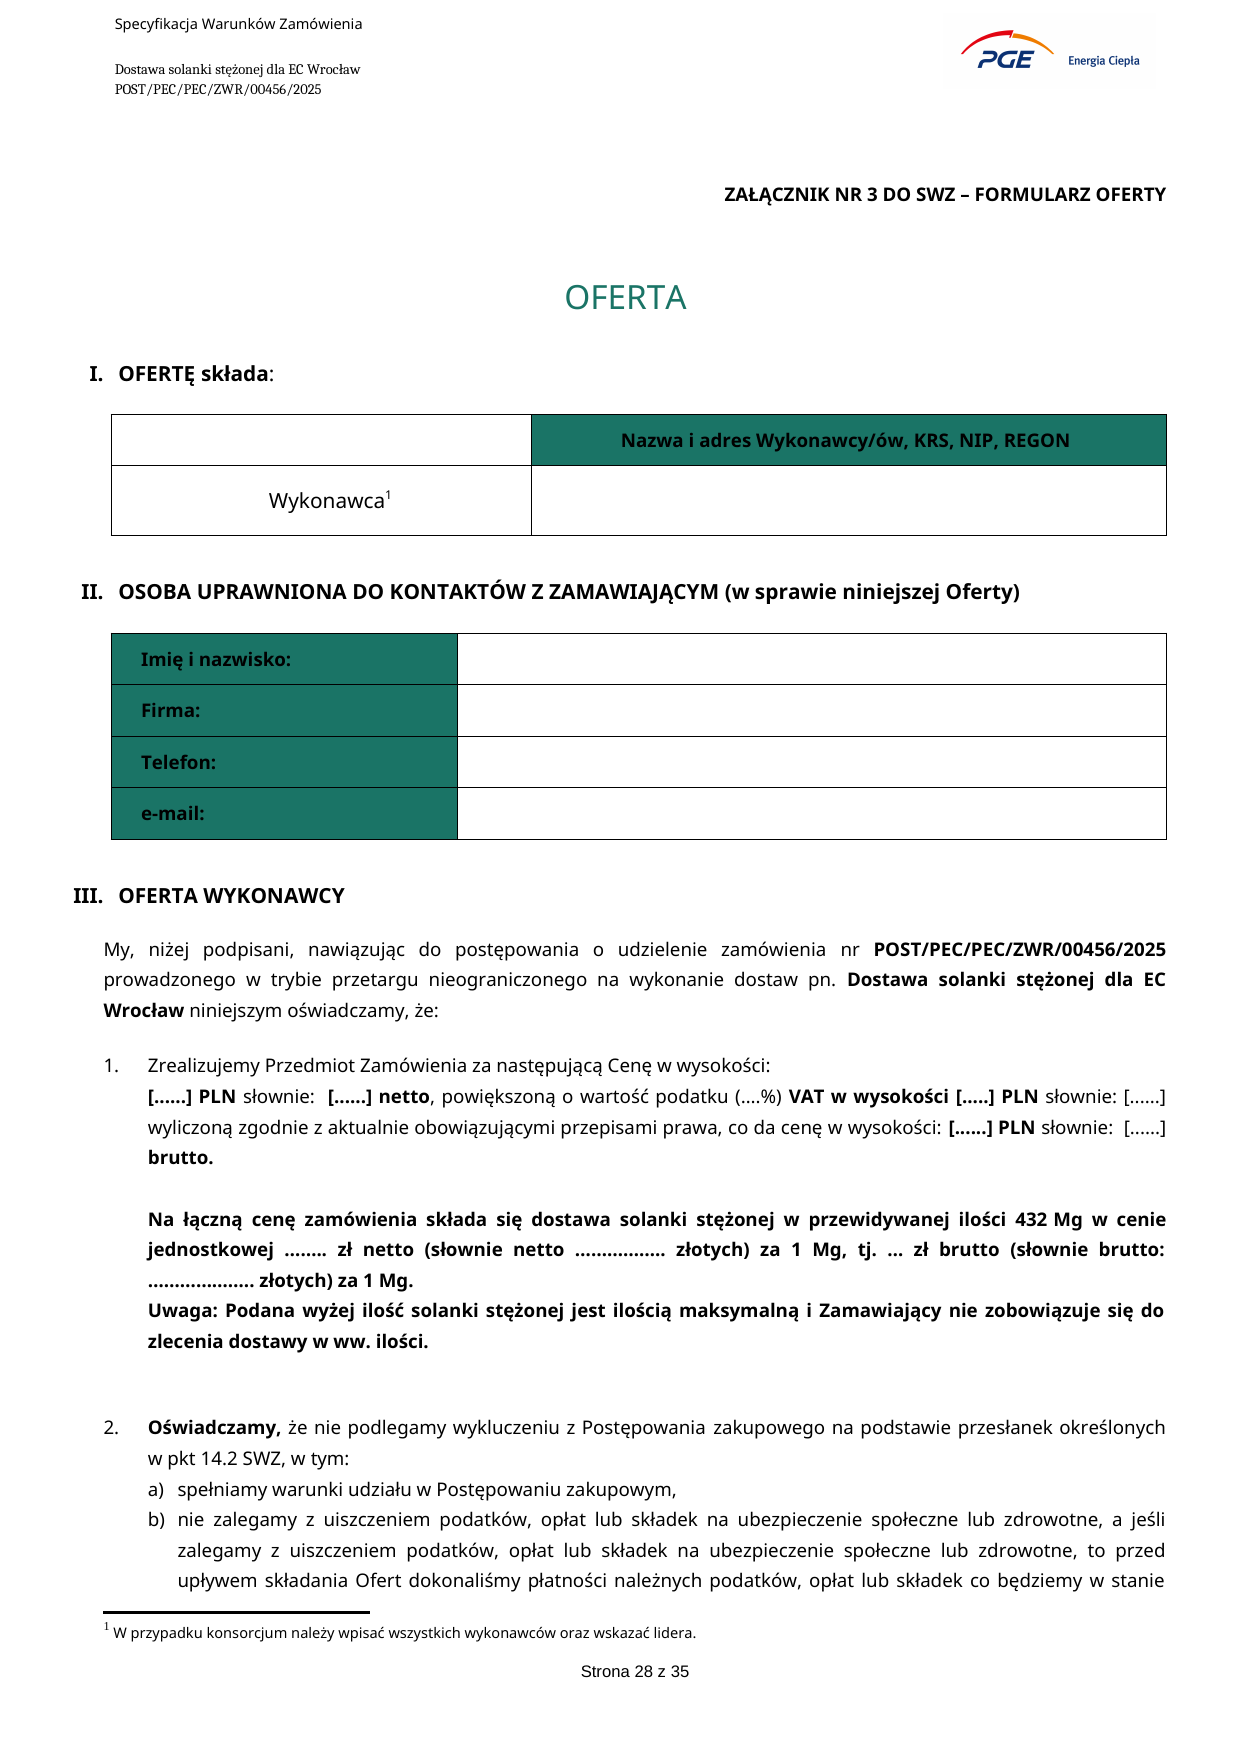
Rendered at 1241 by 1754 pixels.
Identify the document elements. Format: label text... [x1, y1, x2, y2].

table_cell e-mail: [112, 788, 457, 839]
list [148, 1506, 1166, 1593]
table_cell Firma: [112, 685, 457, 736]
list Zrealizujemy Przedmiot Zamówienia za następującą Cenę w wysokości: [103, 1053, 1166, 1078]
picture [943, 13, 1156, 89]
table_cell [458, 788, 1166, 839]
list Ofertę składa: [103, 359, 1166, 387]
list spełniamy warunki udziału w Postępowaniu zakupowym, [148, 1476, 1166, 1501]
table_header [112, 415, 531, 465]
text ZAŁĄCZNIK NR 3 DO SWZ – FORMULARZ OFERTY [103, 181, 1166, 206]
table_cell [532, 466, 1166, 535]
list [......] PLN słownie: [......] netto, powiększoną o wartość podatku (….%) VAT w wysokości [.....] PLN słownie: [......] wyliczoną zgodnie z aktualnie obowiązującymi przepisami prawa, co da cenę w wysokości: [......] PLN słownie: [......] brutto. [148, 1083, 1166, 1170]
table_header Imię i nazwisko: [112, 634, 457, 684]
table_header Nazwa i adres Wykonawcy/ów, KRS, NIP, REGON [532, 415, 1166, 465]
table_cell [458, 685, 1166, 736]
table_cell Telefon: [112, 737, 457, 787]
table_cell [458, 737, 1166, 787]
table_cell Wykonawca [112, 466, 531, 535]
list OFERTA WYKONAWCY [103, 881, 1166, 909]
list Uwaga: Podana wyżej ilość solanki stężonej jest ilością maksymalną i Zamawiający nie zobowiązuje się do zlecenia dostawy w ww. ilości. [148, 1298, 1166, 1354]
list Na łączną cenę zamówienia składa się dostawa solanki stężonej w przewidywanej ilości 432 Mg w cenie jednostkowej …….. zł netto (słownie netto …………….. złotych) za 1 Mg, tj. … zł brutto (słownie brutto: ……………….. złotych) za 1 Mg. [148, 1206, 1166, 1293]
text OFERTA [84, 274, 1166, 319]
list OSOBA uprawniona DO KONTAKTÓW z zamawiającym (w sprawie niniejszej Oferty) [103, 577, 1166, 606]
text My, niżej podpisani, nawiązując do postępowania o udzielenie zamówienia nr POST/PEC/PEC/ZWR/00456/2025 prowadzonego w trybie przetargu nieograniczonego na wykonanie dostaw pn. Dostawa solanki stężonej dla EC Wrocław niniejszym oświadczamy, że: [103, 936, 1166, 1023]
list Oświadczamy, że nie podlegamy wykluczeniu z Postępowania zakupowego na podstawie przesłanek określonych w pkt 14.2 SWZ, w tym: [103, 1414, 1166, 1471]
table_header [458, 634, 1166, 684]
